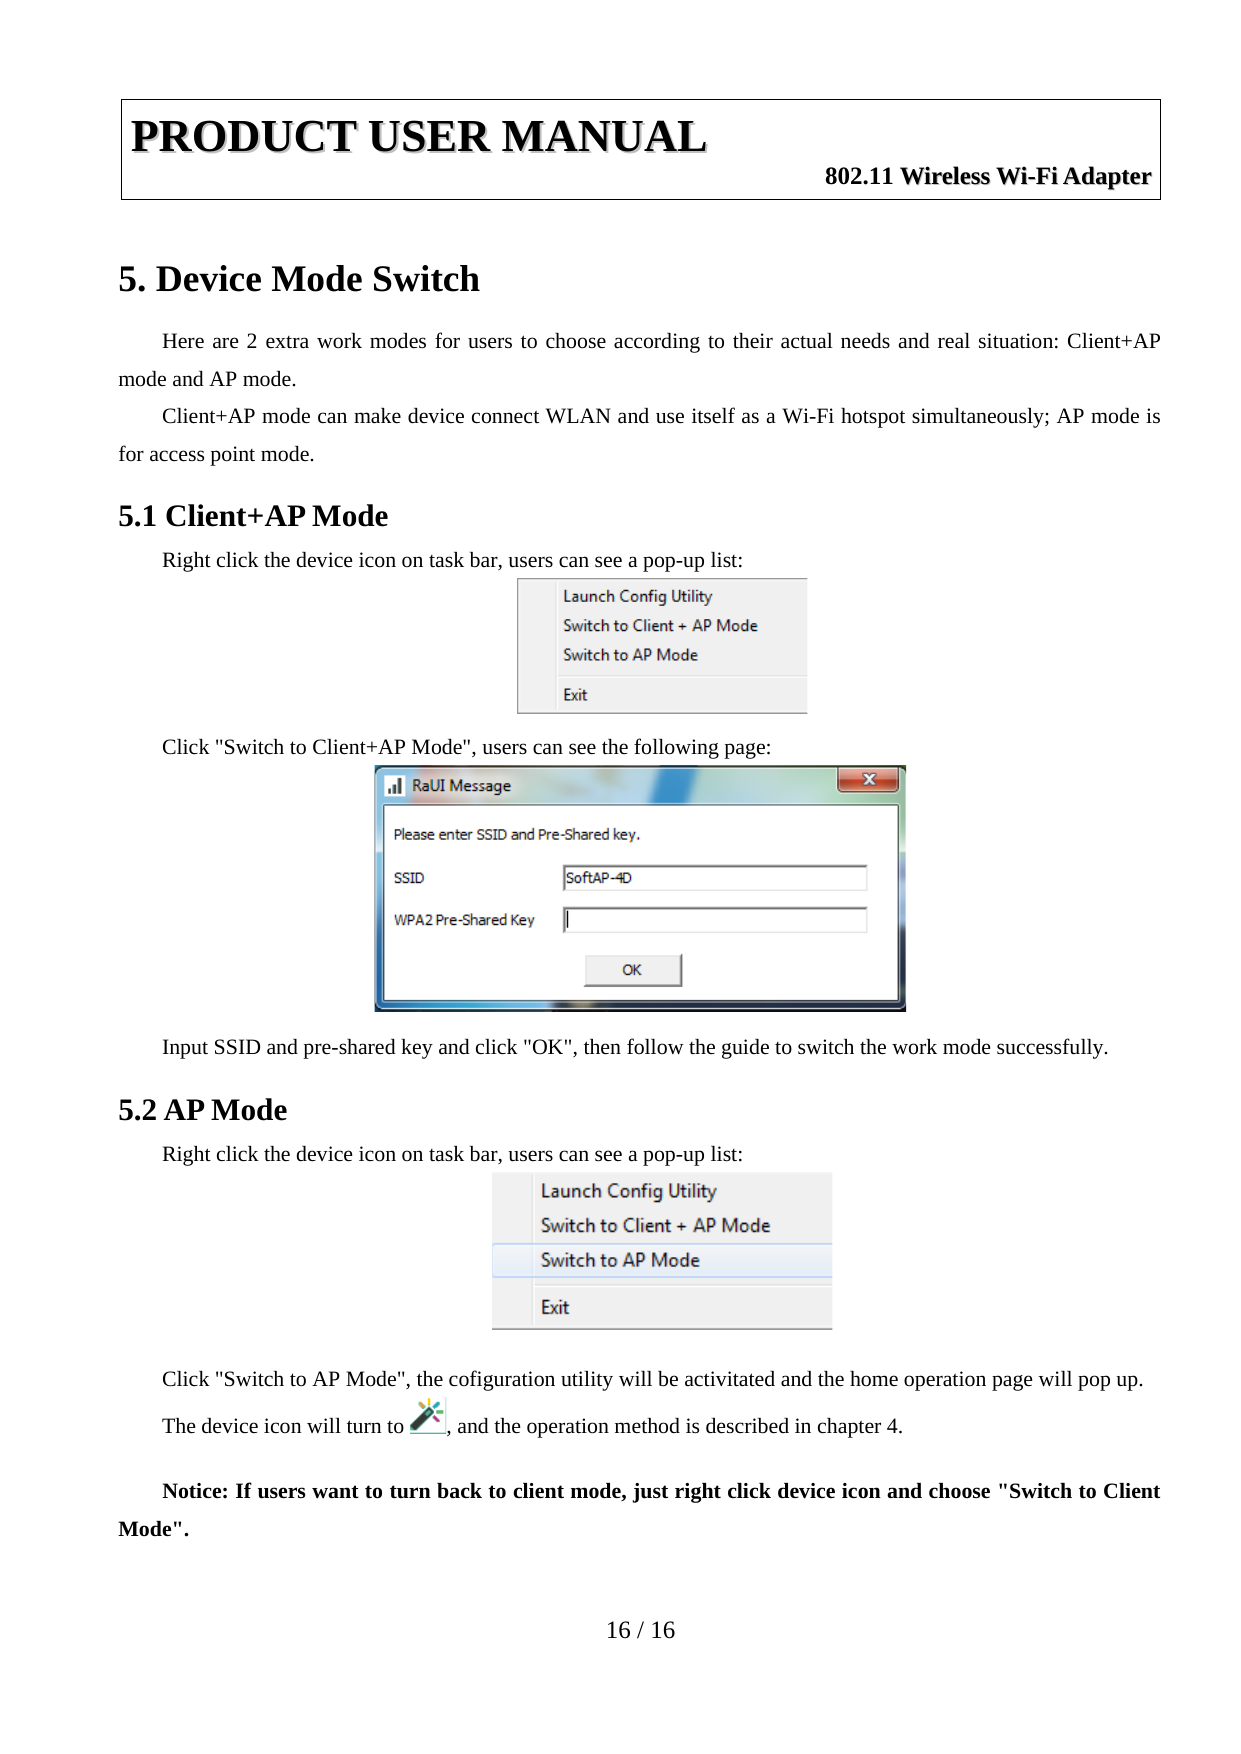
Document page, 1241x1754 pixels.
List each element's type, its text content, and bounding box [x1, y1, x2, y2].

title 5.1 Client+AP Mode [118, 497, 1162, 534]
picture [374, 765, 907, 1012]
text Click "Switch to Client+AP Mode", users can see the following page: [118, 728, 1162, 766]
text Right click the device icon on task bar, users can see a pop-up list: [118, 1134, 1162, 1172]
text Right click the device icon on task bar, users can see a pop-up list: [118, 541, 1162, 578]
title 5. Device Mode Switch [118, 241, 1162, 316]
text Here are 2 extra work modes for users to choose according to their actual needs and real situation: Client+AP mode and AP mode. [118, 322, 1162, 397]
picture [492, 1172, 833, 1330]
picture [409, 1397, 447, 1434]
text Input SSID and pre-shared key and click "OK", then follow the guide to switch the work mode successfully. [118, 1028, 1162, 1066]
text Click "Switch to AP Mode", the cofiguration utility will be activitated and the home operation page will pop up. [118, 1359, 1162, 1397]
text The device icon will turn to , and the operation method is described in chapter 4. [118, 1397, 1162, 1472]
text Client+AP mode can make device connect WLAN and use itself as a Wi-Fi hotspot simultaneously; AP mode is for access point mode. [118, 397, 1162, 472]
title 5.2 AP Mode [118, 1091, 1162, 1128]
picture [517, 578, 808, 714]
text Notice: If users want to turn back to client mode, just right click device icon and choose "Switch to Client Mode". [118, 1472, 1162, 1547]
